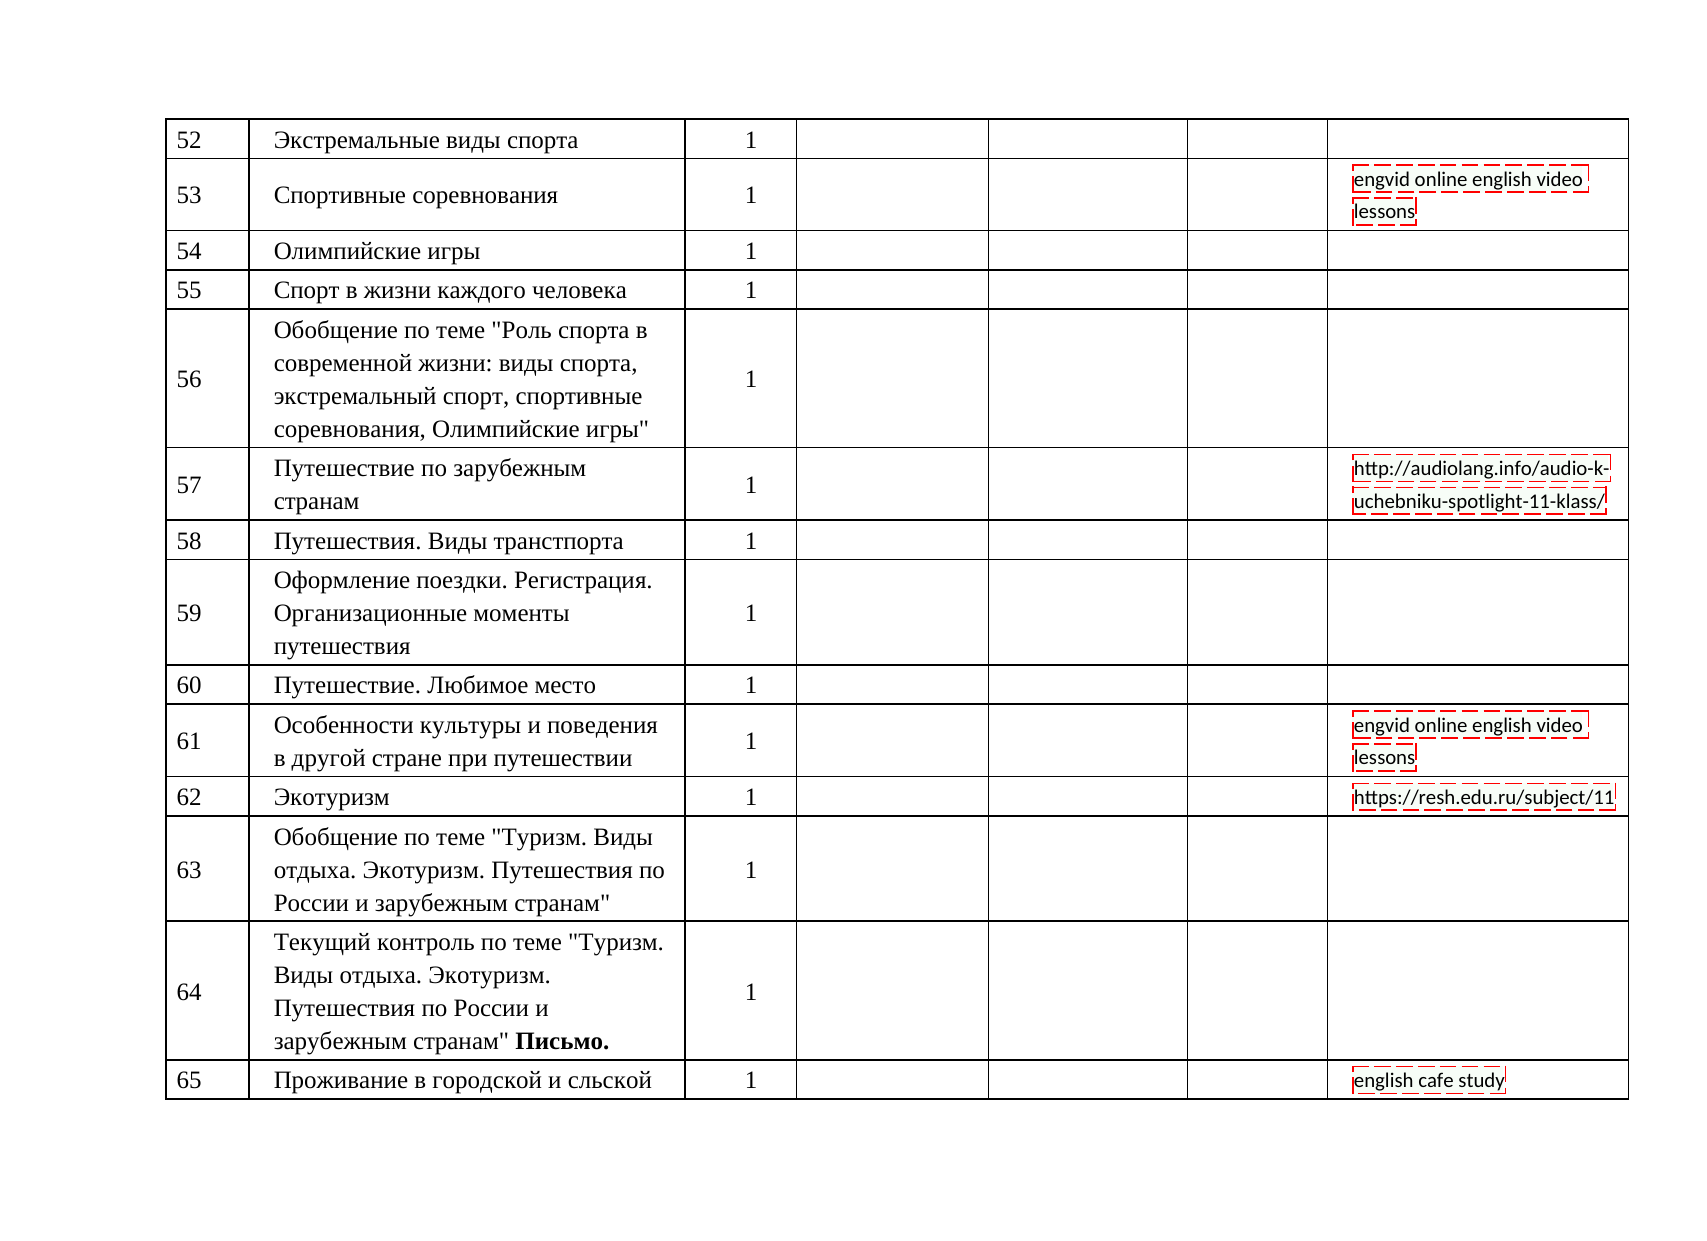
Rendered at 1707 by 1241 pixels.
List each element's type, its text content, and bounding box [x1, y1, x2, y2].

table_cell [797, 705, 988, 776]
table_cell [1188, 310, 1327, 447]
table_cell Обобщение по теме "Роль спорта в современной жизни: виды спорта, экстремальный спорт, спортивные соревнования, Олимпийские игры" [250, 310, 684, 447]
table_cell [797, 560, 988, 664]
table_cell [989, 120, 1187, 157]
table_cell Текущий контроль по теме "Туризм. Виды отдыха. Экотуризм. Путешествия по России и зарубежным странам" Письмо. [250, 922, 684, 1059]
table_cell 64 [167, 922, 248, 1059]
table_cell [1328, 231, 1628, 269]
table_cell Обобщение по теме "Туризм. Виды отдыха. Экотуризм. Путешествия по России и зарубежным странам" [250, 817, 684, 920]
table_cell 60 [167, 666, 248, 703]
table_cell 1 [686, 231, 796, 269]
table_cell 1 [686, 448, 796, 519]
table_cell Путешествие по зарубежным странам [250, 448, 684, 519]
table_cell [797, 1061, 988, 1098]
table_cell 52 [167, 120, 248, 157]
table_cell [1188, 159, 1327, 229]
table_cell [989, 666, 1187, 703]
table_cell [1188, 666, 1327, 703]
table_cell 1 [686, 310, 796, 447]
table_cell 53 [167, 159, 248, 229]
table_cell [797, 521, 988, 558]
table_cell [797, 310, 988, 447]
table_cell 1 [686, 817, 796, 920]
table_cell [989, 922, 1187, 1059]
table_cell [989, 705, 1187, 776]
table_cell 55 [167, 271, 248, 308]
table_cell Экстремальные виды спорта [250, 120, 684, 157]
table_cell english cafe study [1328, 1061, 1628, 1098]
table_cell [250, 1061, 684, 1098]
table_cell Оформление поездки. Регистрация. Организационные моменты путешествия [250, 560, 684, 664]
table_cell [1188, 448, 1327, 519]
table_cell [989, 777, 1187, 815]
table_cell [989, 817, 1187, 920]
table_cell [797, 448, 988, 519]
table_cell [797, 271, 988, 308]
table_cell [1188, 231, 1327, 269]
table_cell Путешествие. Любимое место [250, 666, 684, 703]
table_cell [989, 159, 1187, 229]
table_cell 1 [686, 271, 796, 308]
table_cell [797, 817, 988, 920]
table_cell Экотуризм [250, 777, 684, 815]
table_cell [1328, 560, 1628, 664]
table_cell 61 [167, 705, 248, 776]
table_cell [797, 120, 988, 157]
table_cell 1 [686, 560, 796, 664]
table_cell 62 [167, 777, 248, 815]
table_cell [1328, 817, 1628, 920]
table_cell Олимпийские игры [250, 231, 684, 269]
table_cell [797, 159, 988, 229]
table_cell [1188, 922, 1327, 1059]
table_cell engvid online english video lessons [1328, 705, 1628, 776]
table_cell https://resh.edu.ru/subject/11 [1328, 777, 1628, 815]
table_cell [989, 560, 1187, 664]
table_cell [797, 922, 988, 1059]
table_cell 57 [167, 448, 248, 519]
table_cell 1 [686, 666, 796, 703]
table_cell [797, 666, 988, 703]
table_cell [797, 777, 988, 815]
table_cell [1188, 560, 1327, 664]
table_cell [1328, 666, 1628, 703]
table_cell [1328, 310, 1628, 447]
table_cell [989, 310, 1187, 447]
table_cell [1188, 521, 1327, 558]
table_cell [989, 521, 1187, 558]
table_cell Путешествия. Виды транстпорта [250, 521, 684, 558]
table_cell [989, 231, 1187, 269]
table_cell 63 [167, 817, 248, 920]
table_cell 65 [167, 1061, 248, 1098]
table_cell 1 [686, 521, 796, 558]
table_cell 1 [686, 120, 796, 157]
table_cell 1 [686, 159, 796, 229]
table_cell engvid online english video lessons [1328, 159, 1628, 229]
table_cell [989, 448, 1187, 519]
table_cell [797, 231, 988, 269]
table_cell 1 [686, 922, 796, 1059]
table_cell [1188, 777, 1327, 815]
table_cell [1188, 817, 1327, 920]
table_cell Спорт в жизни каждого человека [250, 271, 684, 308]
table_cell [1328, 922, 1628, 1059]
table_cell [989, 271, 1187, 308]
table_cell [1188, 271, 1327, 308]
table_cell [1188, 1061, 1327, 1098]
table_cell [1328, 271, 1628, 308]
table_cell http://audiolang.info/audio-k-uchebniku-spotlight-11-klass/ [1328, 448, 1628, 519]
table_cell [989, 1061, 1187, 1098]
table_cell Особенности культуры и поведения в другой стране при путешествии [250, 705, 684, 776]
table_cell 1 [686, 705, 796, 776]
table_cell [1188, 705, 1327, 776]
table_cell 54 [167, 231, 248, 269]
table_cell 1 [686, 777, 796, 815]
table_cell 56 [167, 310, 248, 447]
table_cell [1328, 120, 1628, 157]
table_cell 59 [167, 560, 248, 664]
table_cell Спортивные соревнования [250, 159, 684, 229]
table_cell 1 [686, 1061, 796, 1098]
table_cell [1188, 120, 1327, 157]
table_cell 58 [167, 521, 248, 558]
table_cell [1328, 521, 1628, 558]
